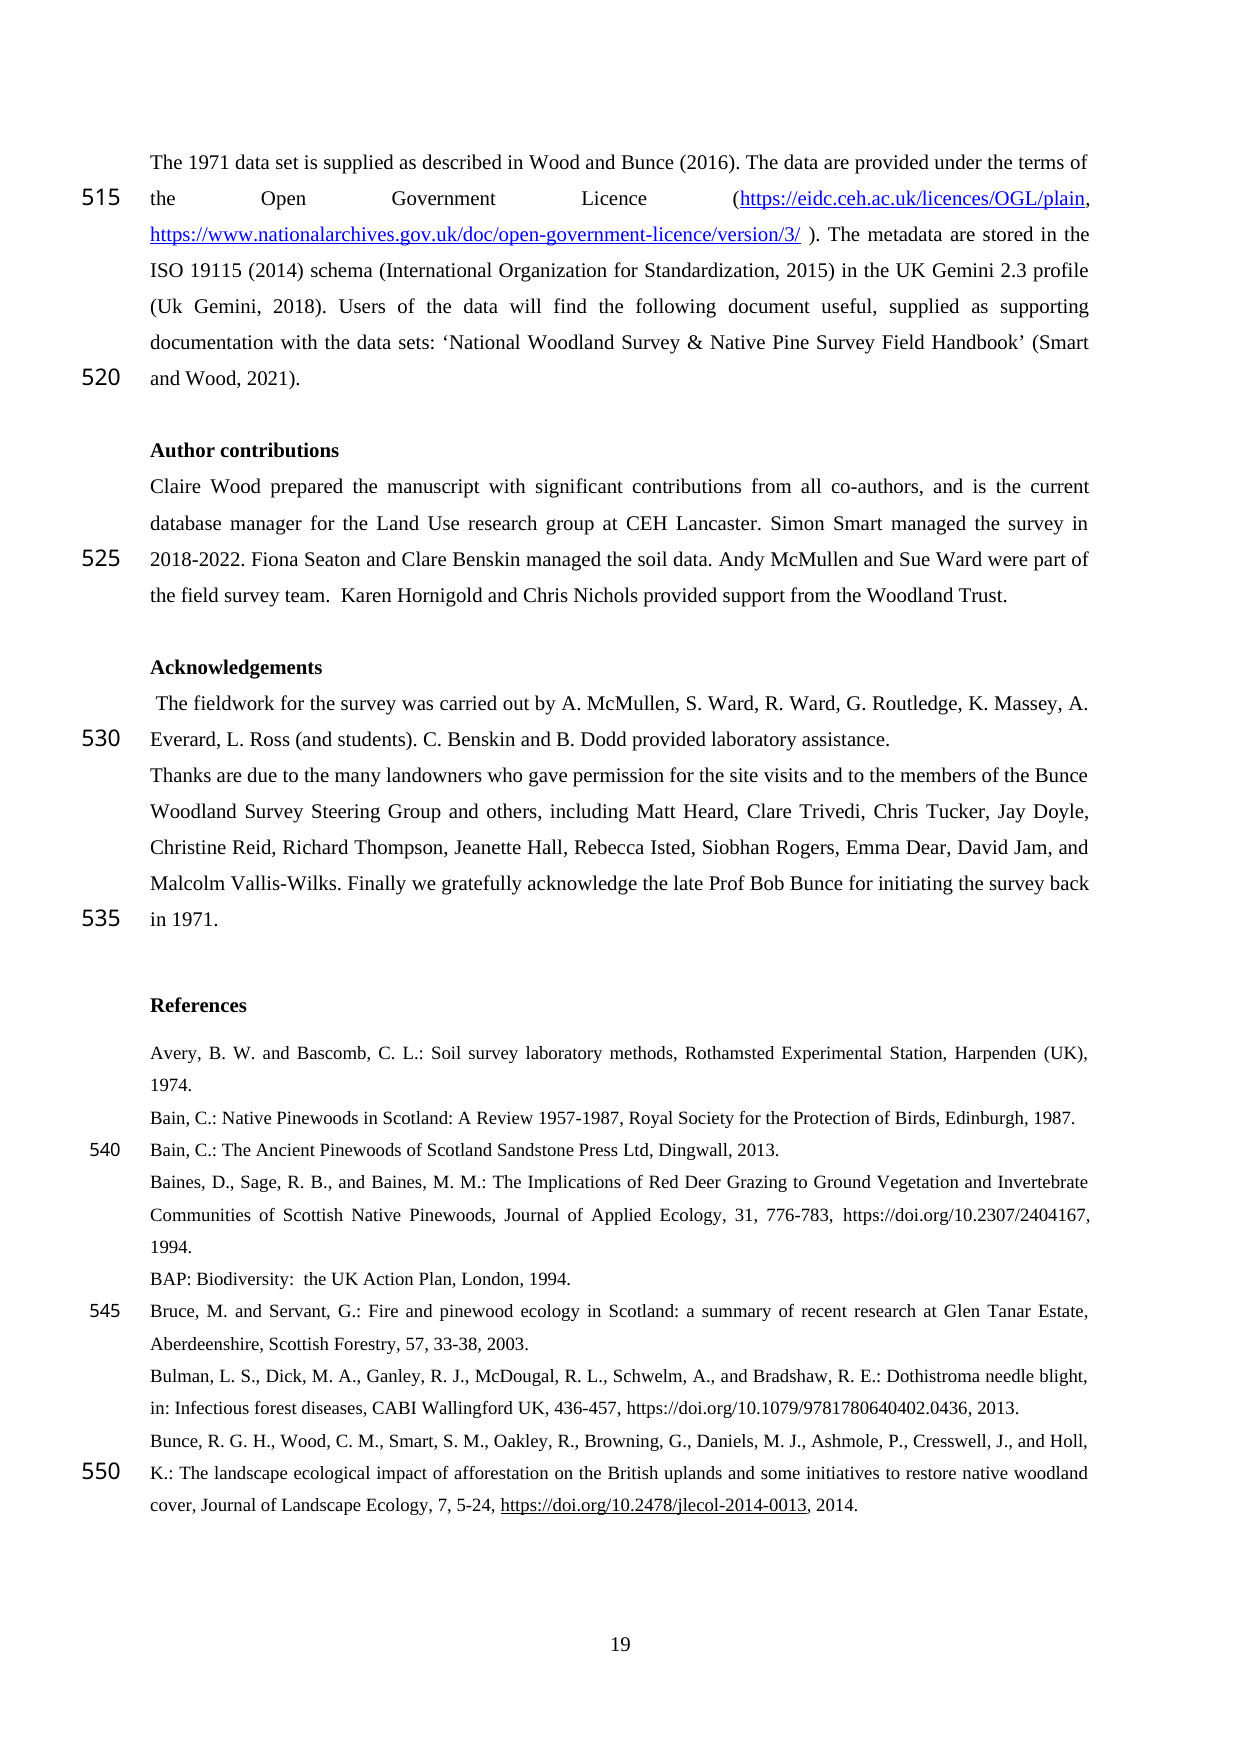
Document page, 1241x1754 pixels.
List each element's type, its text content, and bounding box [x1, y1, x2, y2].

text Baines, D., Sage, R. B., and Baines, M. M.: The Implications of Red Deer Grazing to Ground Vegetation and Invertebrate Communities of Scottish Native Pinewoods, Journal of Applied Ecology, 31, 776-783, https://doi.org/10.2307/2404167, 1994. [150, 1171, 1090, 1257]
text Bunce, R. G. H., Wood, C. M., Smart, S. M., Oakley, R., Browning, G., Daniels, M. J., Ashmole, P., Cresswell, J., and Holl, K.: The landscape ecological impact of afforestation on the British uplands and some initiatives to restore native woodland cover, Journal of Landscape Ecology, 7, 5-24, https://doi.org/10.2478/jlecol-2014-0013, 2014. [150, 1429, 1090, 1516]
text Acknowledgements [150, 654, 1090, 679]
text Author contributions [150, 438, 1090, 462]
text Claire Wood prepared the manuscript with significant contributions from all co-authors, and is the current database manager for the Land Use research group at CEH Lancaster. Simon Smart managed the survey in 2018-2022. Fiona Seaton and Clare Benskin managed the soil data. Andy McMullen and Sue Ward were part of the field survey team. Karen Hornigold and Chris Nichols provided support from the Woodland Trust. [150, 474, 1090, 607]
text Bulman, L. S., Dick, M. A., Ganley, R. J., McDougal, R. L., Schwelm, A., and Bradshaw, R. E.: Dothistroma needle blight, in: Infectious forest diseases, CABI Wallingford UK, 436-457, https://doi.org/10.1079/9781780640402.0436, 2013. [150, 1365, 1090, 1419]
text The fieldwork for the survey was carried out by A. McMullen, S. Ward, R. Ward, G. Routledge, K. Massey, A. Everard, L. Ross (and students). C. Benskin and B. Dodd provided laboratory assistance. [150, 691, 1090, 751]
text Avery, B. W. and Bascomb, C. L.: Soil survey laboratory methods, Rothamsted Experimental Station, Harpenden (UK), 1974. [150, 1042, 1090, 1096]
text Thanks are due to the many landowners who gave permission for the site visits and to the members of the Bunce Woodland Survey Steering Group and others, including Matt Heard, Clare Trivedi, Chris Tucker, Jay Doyle, Christine Reid, Richard Thompson, Jeanette Hall, Rebecca Isted, Siobhan Rogers, Emma Dear, David Jam, and Malcolm Vallis-Wilks. Finally we gratefully acknowledge the late Prof Bob Bunce for initiating the survey back in 1971. [150, 763, 1090, 931]
text BAP: Biodiversity: the UK Action Plan, London, 1994. [150, 1268, 1090, 1289]
text Bain, C.: The Ancient Pinewoods of Scotland Sandstone Press Ltd, Dingwall, 2013. [150, 1139, 1090, 1160]
text Bain, C.: Native Pinewoods in Scotland: A Review 1957-1987, Royal Society for the Protection of Birds, Edinburgh, 1987. [150, 1107, 1090, 1128]
text The 1971 data set is supplied as described in Wood and Bunce (2016). The data are provided under the terms of the Open Government Licence (https://eidc.ceh.ac.uk/licences/OGL/plain, https://www.nationalarchives.gov.uk/doc/open-government-licence/version/3/ ). The metadata are stored in the ISO 19115 (2014) schema (International Organization for Standardization, 2015) in the UK Gemini 2.3 profile (Uk Gemini, 2018). Users of the data will find the following document useful, supplied as supporting documentation with the data sets: ‘National Woodland Survey & Native Pine Survey Field Handbook’ (Smart and Wood, 2021). [150, 150, 1090, 390]
subtitle References [150, 993, 1090, 1017]
text Bruce, M. and Servant, G.: Fire and pinewood ecology in Scotland: a summary of recent research at Glen Tanar Estate, Aberdeenshire, Scottish Forestry, 57, 33-38, 2003. [150, 1300, 1090, 1354]
